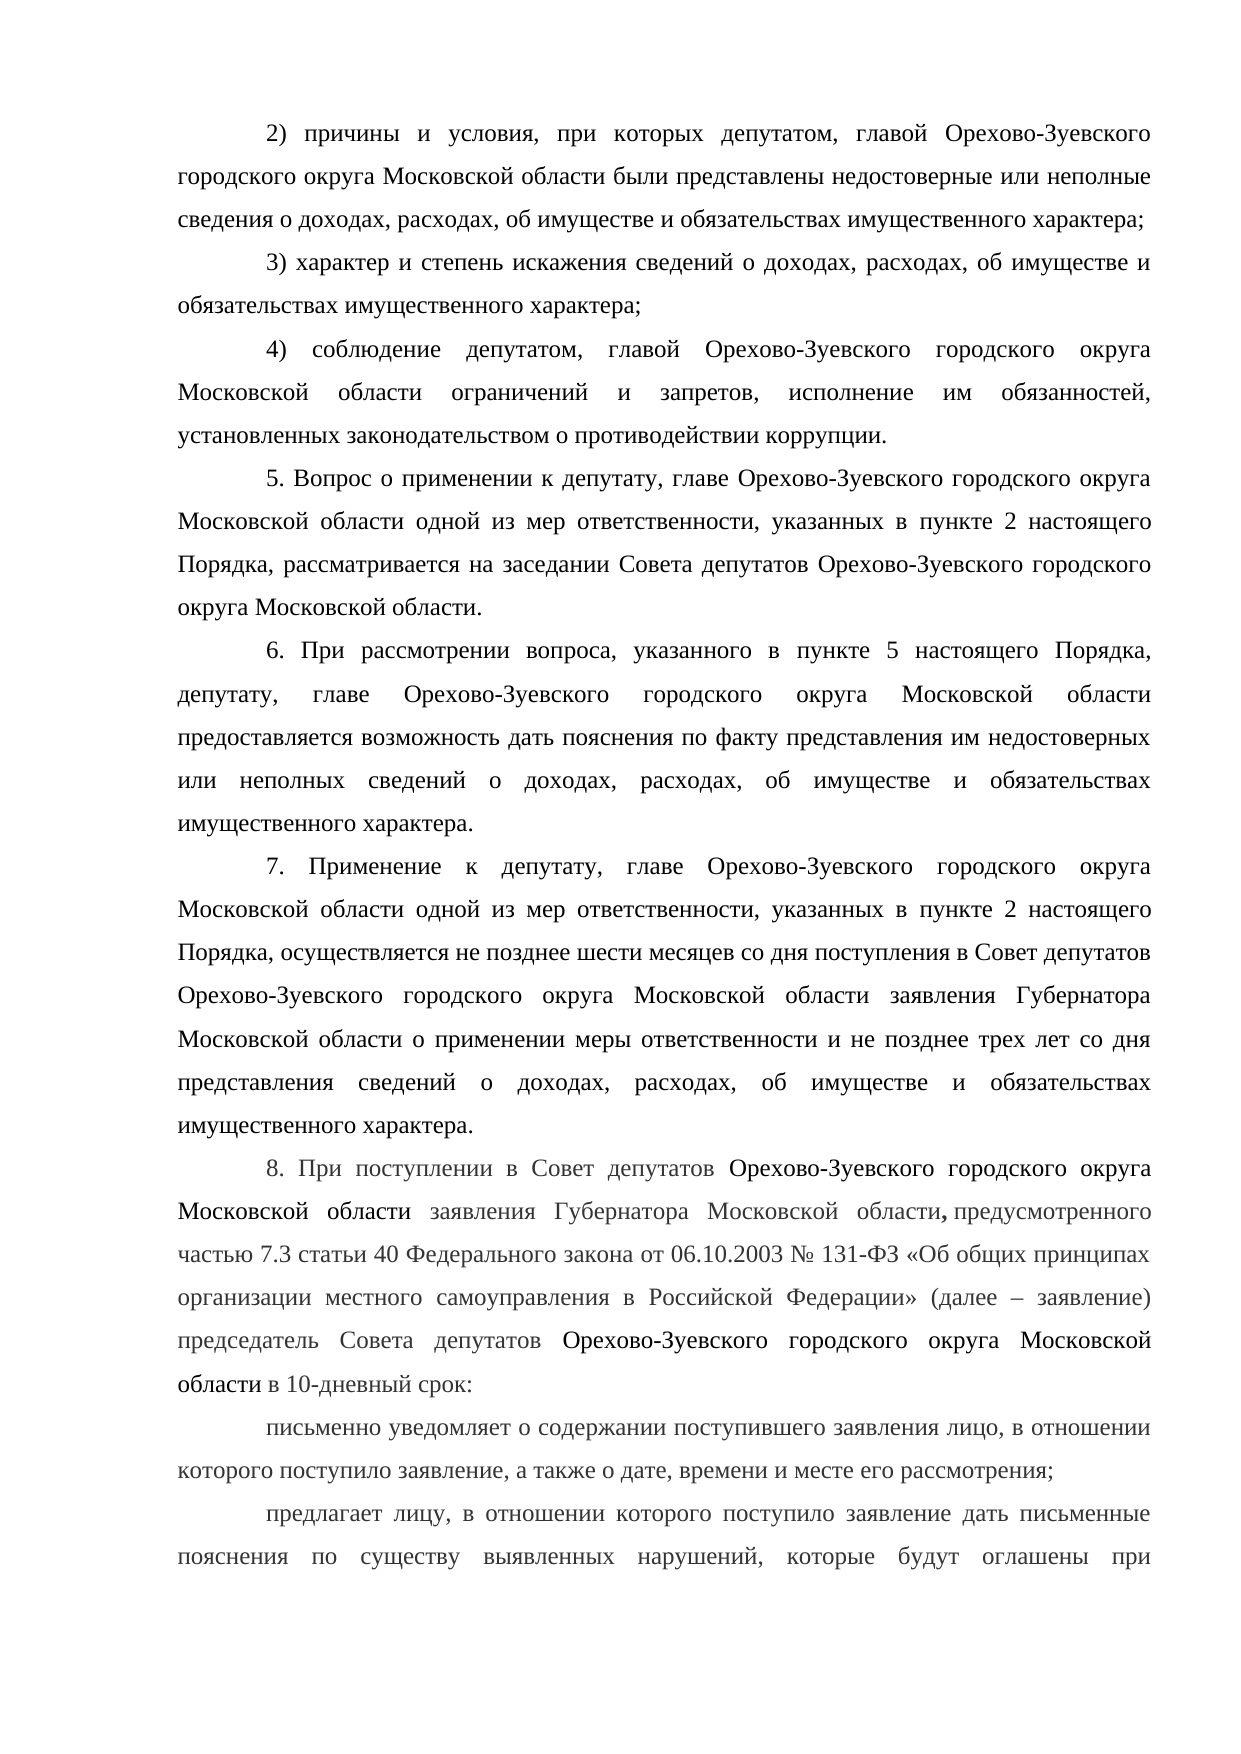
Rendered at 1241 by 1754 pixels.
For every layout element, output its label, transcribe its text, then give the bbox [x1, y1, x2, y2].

text 5. Вопрос о применении к депутату, главе Орехово-Зуевского городского округа Московской области одной из мер ответственности, указанных в пункте 2 настоящего Порядка, рассматривается на заседании Совета депутатов Орехово-Зуевского городского округа Московской области. [177, 463, 1152, 621]
text 3) характер и степень искажения сведений о доходах, расходах, об имуществе и обязательствах имущественного характера; [177, 247, 1152, 319]
text 2) причины и условия, при которых депутатом, главой Орехово-Зуевского городского округа Московской области были представлены недостоверные или неполные сведения о доходах, расходах, об имуществе и обязательствах имущественного характера; [177, 118, 1152, 233]
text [177, 1498, 1152, 1570]
text письменно уведомляет о содержании поступившего заявления лицо, в отношении которого поступило заявление, а также о дате, времени и месте его рассмотрения; [177, 1412, 1152, 1484]
text 8. При поступлении в Совет депутатов Орехово-Зуевского городского округа Московской области заявления Губернатора Московской области, предусмотренного частью 7.3 статьи 40 Федерального закона от 06.10.2003 № 131-ФЗ «Об общих принципах организации местного самоуправления в Российской Федерации» (далее – заявление) председатель Совета депутатов Орехово-Зуевского городского округа Московской области в 10-дневный срок: [177, 1153, 1152, 1397]
text 7. Применение к депутату, главе Орехово-Зуевского городского округа Московской области одной из мер ответственности, указанных в пункте 2 настоящего Порядка, осуществляется не позднее шести месяцев со дня поступления в Совет депутатов Орехово-Зуевского городского округа Московской области заявления Губернатора Московской области о применении меры ответственности и не позднее трех лет со дня представления сведений о доходах, расходах, об имуществе и обязательствах имущественного характера. [177, 851, 1152, 1139]
text 4) соблюдение депутатом, главой Орехово-Зуевского городского округа Московской области ограничений и запретов, исполнение им обязанностей, установленных законодательством о противодействии коррупции. [177, 334, 1152, 449]
text 6. При рассмотрении вопроса, указанного в пункте 5 настоящего Порядка, депутату, главе Орехово-Зуевского городского округа Московской области предоставляется возможность дать пояснения по факту представления им недостоверных или неполных сведений о доходах, расходах, об имуществе и обязательствах имущественного характера. [177, 636, 1152, 837]
